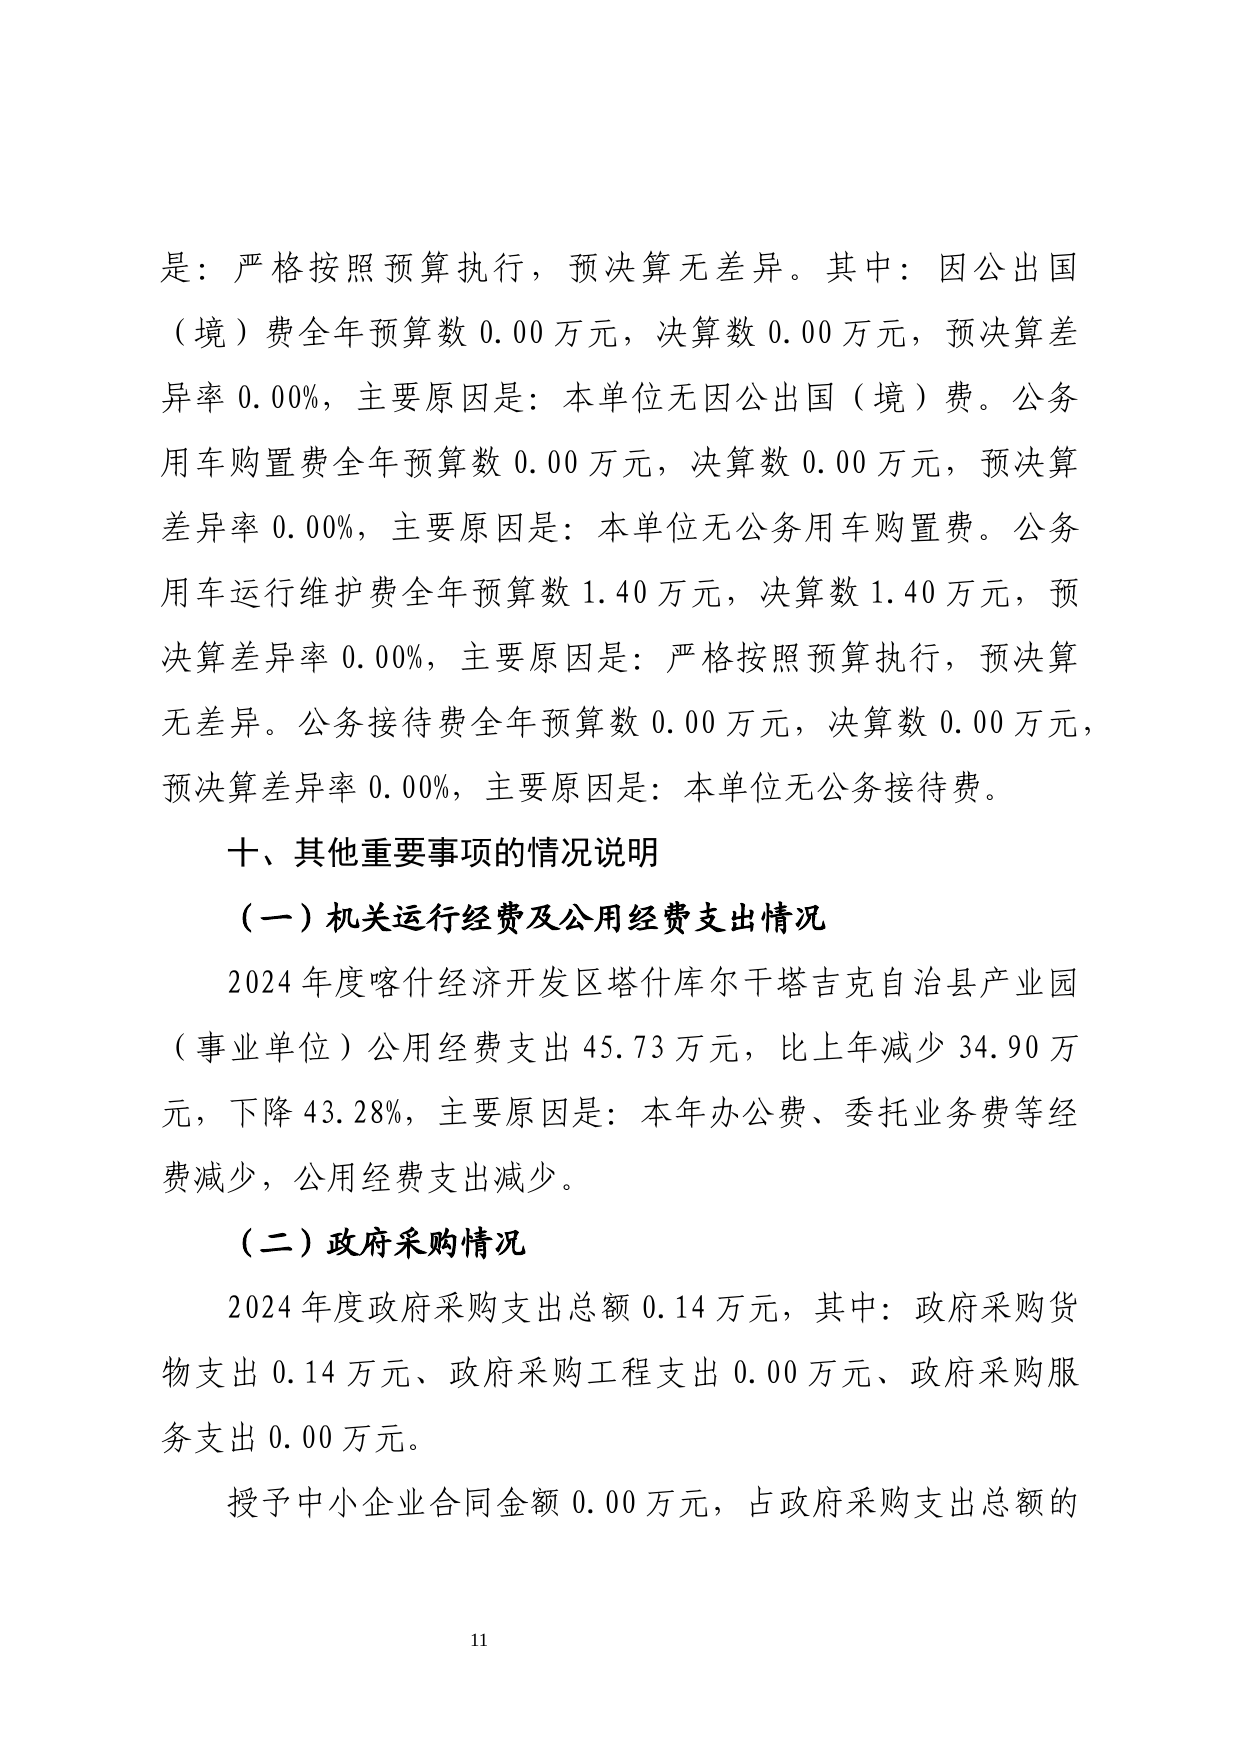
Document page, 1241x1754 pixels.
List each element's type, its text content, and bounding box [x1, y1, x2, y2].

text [159, 233, 1081, 818]
text 2024年度政府采购支出总额0.14万元，其中：政府采购货物支出0.14万元、政府采购工程支出0.00万元、政府采购服务支出0.00万元。 [159, 1273, 1081, 1468]
text （一）机关运行经费及公用经费支出情况 [159, 883, 1081, 948]
text 2024年度喀什经济开发区塔什库尔干塔吉克自治县产业园（事业单位）公用经费支出45.73万元，比上年减少34.90万元，下降43.28%，主要原因是：本年办公费、委托业务费等经费减少，公用经费支出减少。 [159, 948, 1081, 1208]
text 十、其他重要事项的情况说明 [159, 818, 1081, 883]
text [159, 1468, 1081, 1533]
text （二）政府采购情况 [159, 1208, 1081, 1273]
